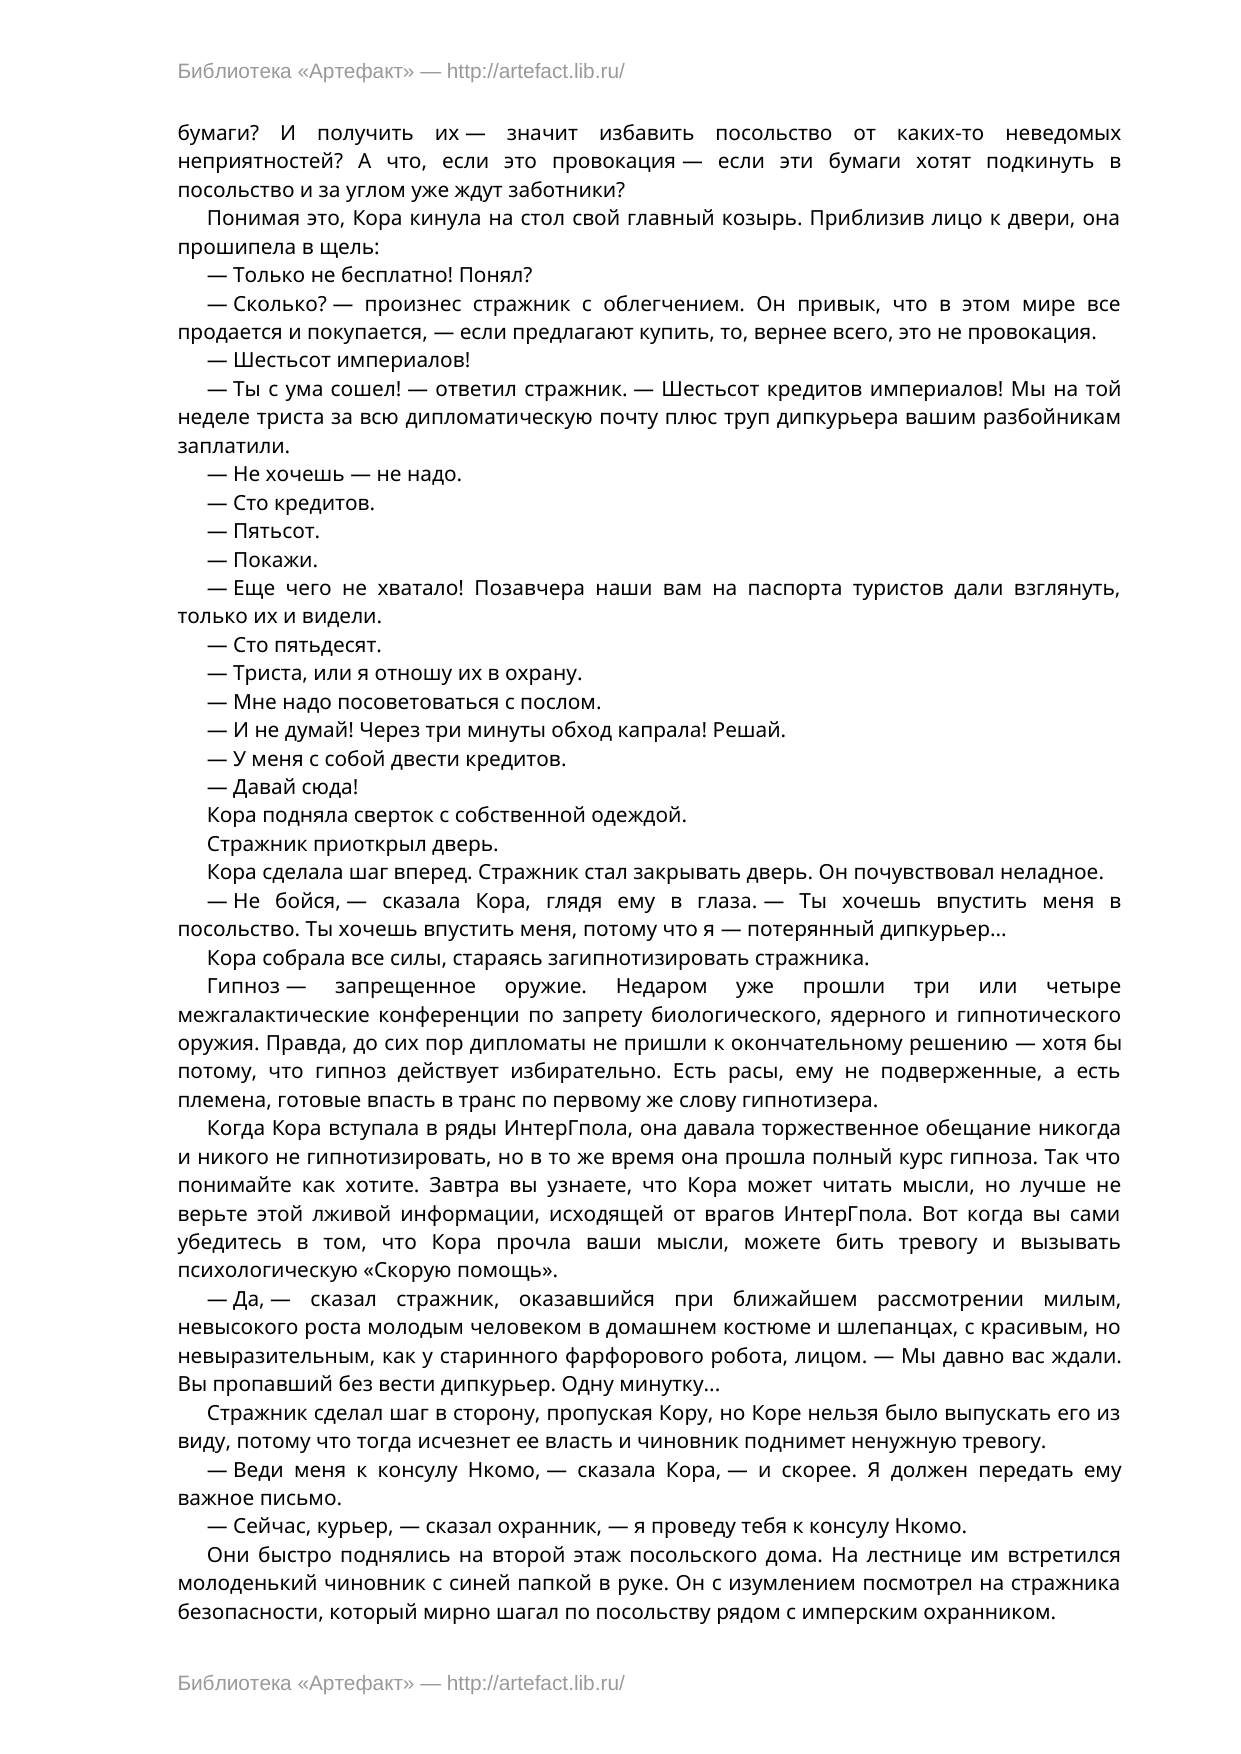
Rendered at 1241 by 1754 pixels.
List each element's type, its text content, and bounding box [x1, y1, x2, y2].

text — Сколько? — произнес стражник с облегчением. Он привык, что в этом мире все продается и покупается, — если предлагают купить, то, вернее всего, это не провокация. [177, 289, 1122, 346]
text — Еще чего не хватало! Позавчера наши вам на паспорта туристов дали взглянуть, только их и видели. [177, 573, 1122, 630]
text — Ты с ума сошел! — ответил стражник. — Шестьсот кредитов империалов! Мы на той неделе триста за всю дипломатическую почту плюс труп дипкурьера вашим разбойникам заплатили. [177, 374, 1122, 459]
text Они быстро поднялись на второй этаж посольского дома. На лестнице им встретился молоденький чиновник с синей папкой в руке. Он с изумлением посмотрел на стражника безопасности, который мирно шагал по посольству рядом с имперским охранником. [177, 1540, 1122, 1625]
text — Мне надо посоветоваться с послом. [177, 687, 1122, 715]
text Кора собрала все силы, стараясь загипнотизировать стражника. [177, 943, 1122, 971]
text — Покажи. [177, 545, 1122, 573]
text Стражник сделал шаг в сторону, пропуская Кору, но Коре нельзя было выпускать его из виду, потому что тогда исчезнет ее власть и чиновник поднимет ненужную тревогу. [177, 1398, 1122, 1455]
text Кора сделала шаг вперед. Стражник стал закрывать дверь. Он почувствовал неладное. [177, 857, 1122, 886]
text — Сто кредитов. [177, 488, 1122, 516]
text — Сто пятьдесят. [177, 630, 1122, 658]
text Кора подняла сверток с собственной одеждой. [177, 801, 1122, 829]
text — И не думай! Через три минуты обход капрала! Решай. [177, 715, 1122, 744]
text — Веди меня к консулу Нкомо, — сказала Кора, — и скорее. Я должен передать ему важное письмо. [177, 1455, 1122, 1512]
text Когда Кора вступала в ряды ИнтерГпола, она давала торжественное обещание никогда и никого не гипнотизировать, но в то же время она прошла полный курс гипноза. Так что понимайте как хотите. Завтра вы узнаете, что Кора может читать мысли, но лучше не верьте этой лживой информации, исходящей от врагов ИнтерГпола. Вот когда вы сами убедитесь в том, что Кора прочла ваши мысли, можете бить тревогу и вызывать психологическую «Скорую помощь». [177, 1113, 1122, 1284]
text Понимая это, Кора кинула на стол свой главный козырь. Приблизив лицо к двери, она прошипела в щель: [177, 203, 1122, 260]
text — У меня с собой двести кредитов. [177, 744, 1122, 772]
text — Да, — сказал стражник, оказавшийся при ближайшем рассмотрении милым, невысокого роста молодым человеком в домашнем костюме и шлепанцах, с красивым, но невыразительным, как у старинного фарфорового робота, лицом. — Мы давно вас ждали. Вы пропавший без вести дипкурьер. Одну минутку... [177, 1284, 1122, 1398]
text — Пятьсот. [177, 516, 1122, 545]
text — Не хочешь — не надо. [177, 459, 1122, 488]
text — Триста, или я отношу их в охрану. [177, 658, 1122, 687]
text — Давай сюда! [177, 772, 1122, 801]
text — Только не бесплатно! Понял? [177, 260, 1122, 289]
text — Шестьсот империалов! [177, 346, 1122, 374]
text — Сейчас, курьер, — сказал охранник, — я проведу тебя к консулу Нкомо. [177, 1512, 1122, 1540]
text Стражник приоткрыл дверь. [177, 829, 1122, 857]
text — Не бойся, — сказала Кора, глядя ему в глаза. — Ты хочешь впустить меня в посольство. Ты хочешь впустить меня, потому что я — потерянный дипкурьер... [177, 886, 1122, 943]
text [177, 118, 1122, 203]
text Гипноз — запрещенное оружие. Недаром уже прошли три или четыре межгалактические конференции по запрету биологического, ядерного и гипнотического оружия. Правда, до сих пор дипломаты не пришли к окончательному решению — хотя бы потому, что гипноз действует избирательно. Есть расы, ему не подверженные, а есть племена, готовые впасть в транс по первому же слову гипнотизера. [177, 971, 1122, 1113]
